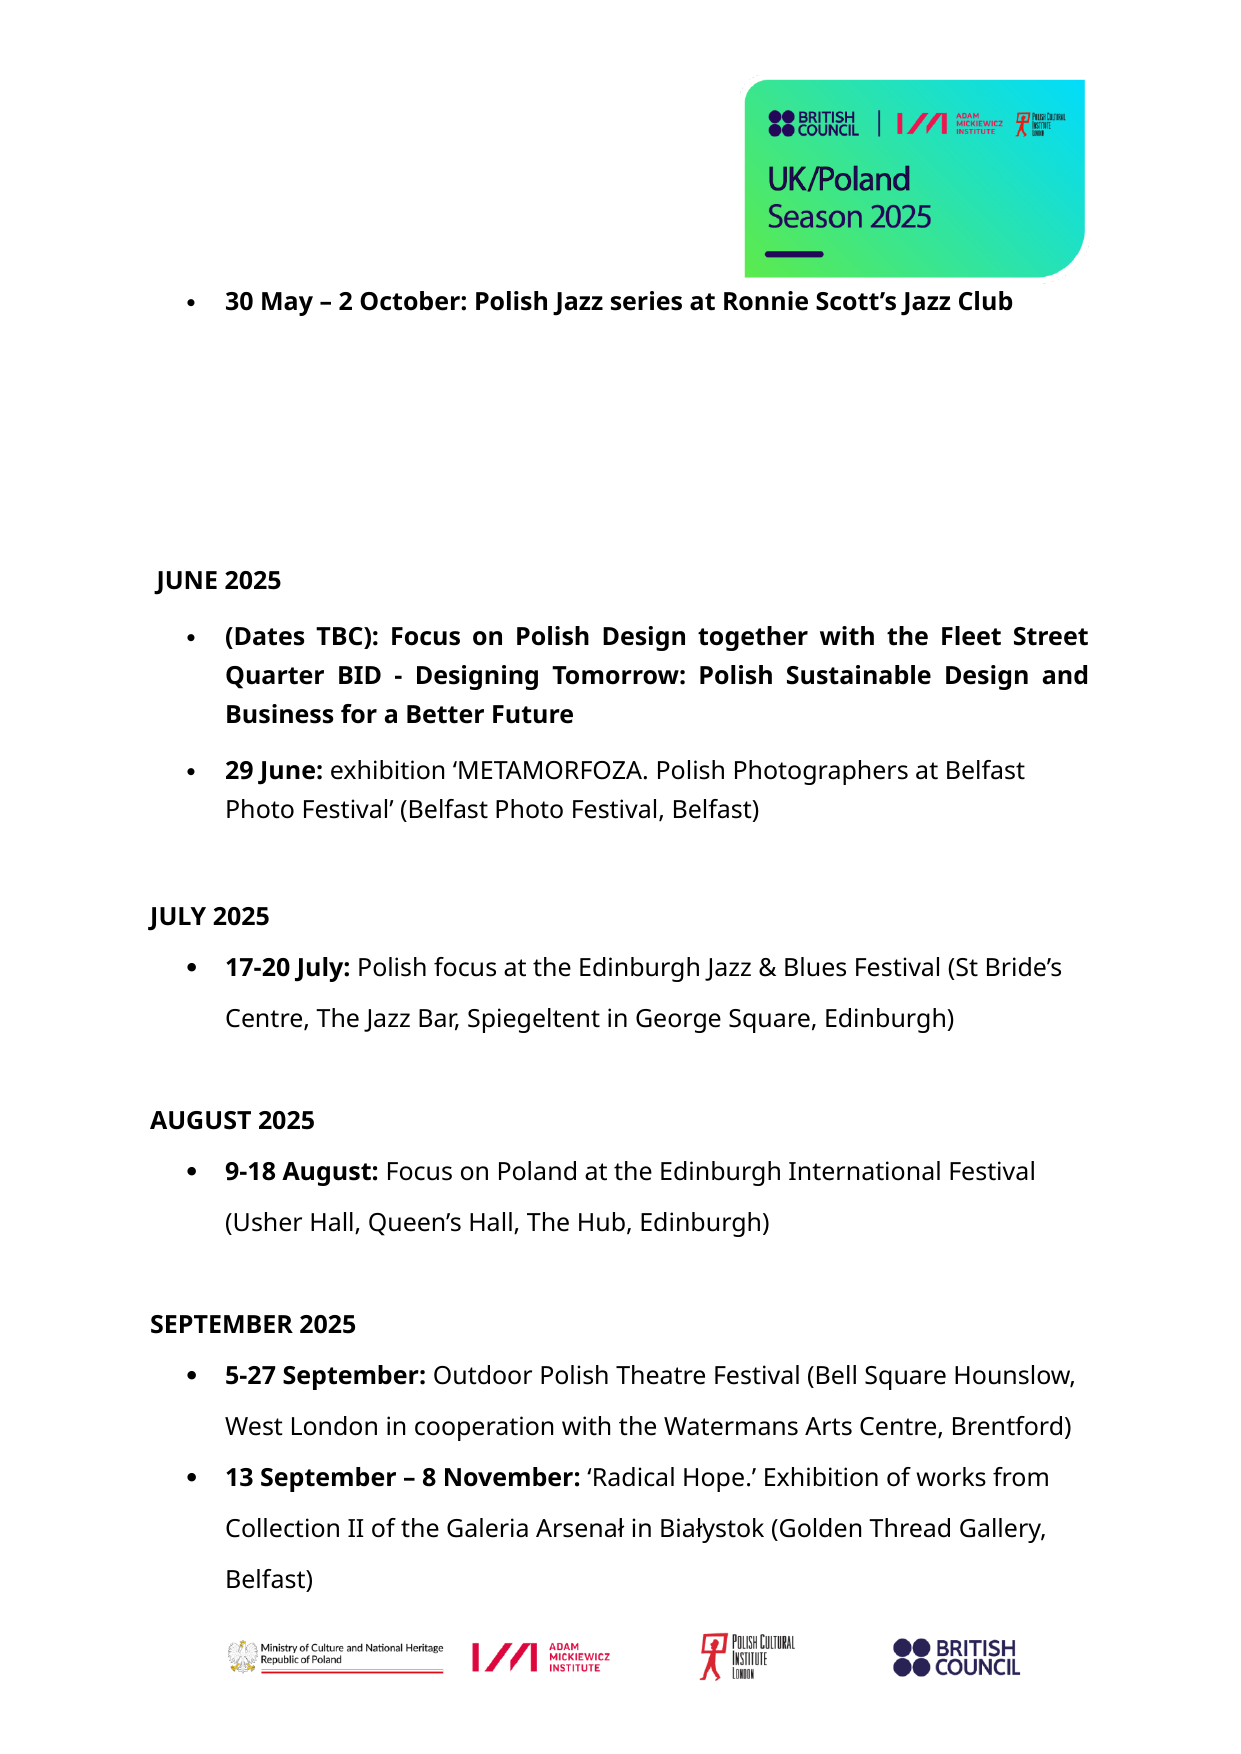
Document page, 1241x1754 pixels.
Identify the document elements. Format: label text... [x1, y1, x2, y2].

list 29 June: exhibition ‘METAMORFOZA. Polish Photographers at Belfast Photo Festival’ (Belfast Photo Festival, Belfast) [187, 752, 1090, 826]
picture [220, 1632, 1020, 1681]
list 30 May – 2 October: Polish Jazz series at Ronnie Scott’s Jazz Club [187, 283, 1090, 317]
picture [738, 73, 1091, 284]
list (Dates TBC): Focus on Polish Design together with the Fleet Street Quarter BID - Designing Tomorrow: Polish Sustainable Design and Business for a Better Future [187, 618, 1090, 731]
text AUGUST 2025 [150, 1102, 1090, 1137]
list 5-27 September: Outdoor Polish Theatre Festival (Bell Square Hounslow, West London in cooperation with the Watermans Arts Centre, Brentford) [187, 1358, 1090, 1443]
text JULY 2025 [150, 898, 1090, 932]
list 17-20 July: Polish focus at the Edinburgh Jazz & Blues Festival (St Bride’s Centre, The Jazz Bar, Spiegeltent in George Square, Edinburgh) [187, 949, 1090, 1034]
text JUNE 2025 [150, 562, 1090, 596]
list 13 September – 8 November: ‘Radical Hope.’ Exhibition of works from Collection II of the Galeria Arsenał in Białystok (Golden Thread Gallery, Belfast) [187, 1460, 1090, 1596]
text SEPTEMBER 2025 [150, 1307, 1090, 1341]
list 9-18 August: Focus on Poland at the Edinburgh International Festival (Usher Hall, Queen’s Hall, The Hub, Edinburgh) [187, 1153, 1090, 1239]
